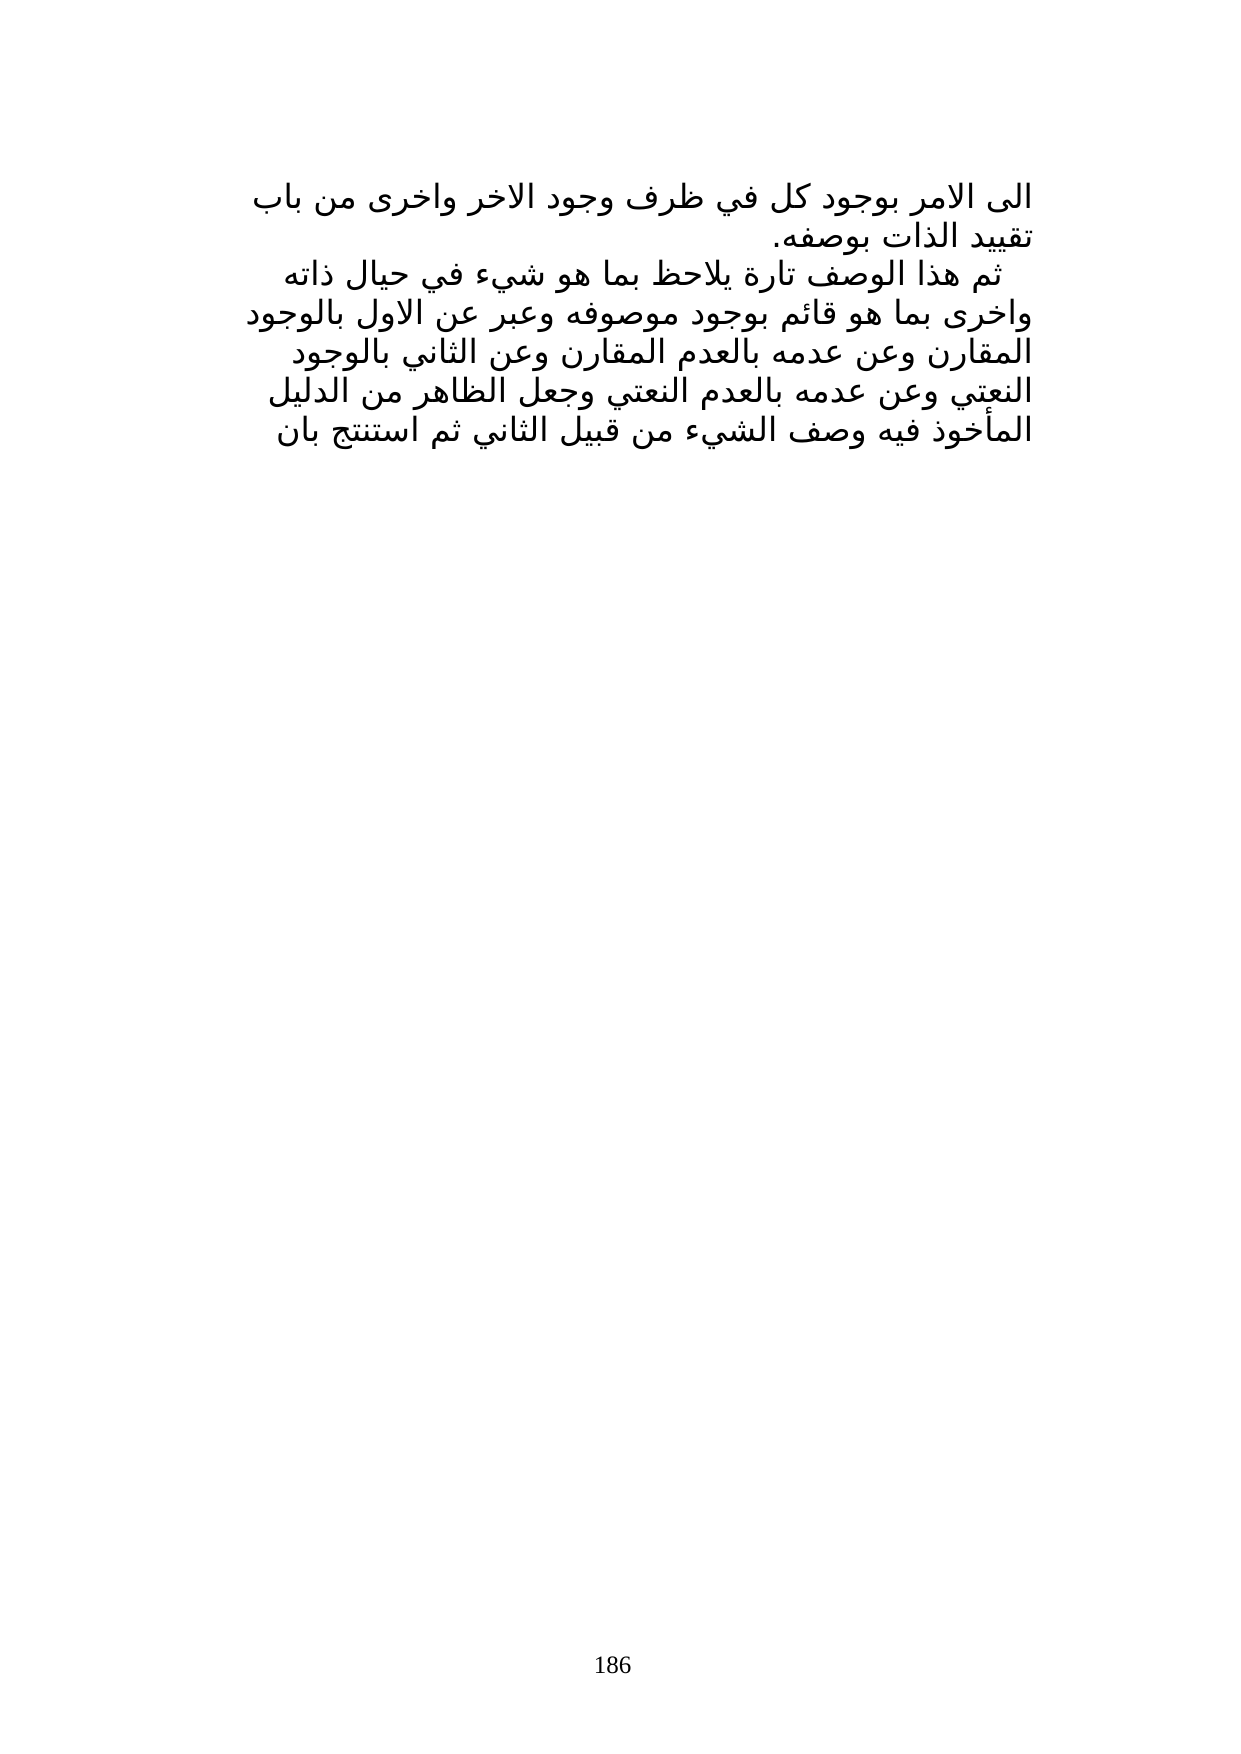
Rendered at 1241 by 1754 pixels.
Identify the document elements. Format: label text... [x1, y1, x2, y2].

text ثم هذا الوصف تارة يلاحظ بما هو شيء في حيال ذاته واخرى بما هو قائم بوجود موصوفه وعبر عن الاول بالوجود المقارن وعن عدمه بالعدم المقارن وعن الثاني بالوجود النعتي وعن عدمه بالعدم النعتي وجعل الظاهر من الدليل المأخوذ فيه وصف الشيء من قبيل الثاني ثم استنتج بان [222, 255, 1033, 449]
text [222, 177, 1033, 255]
